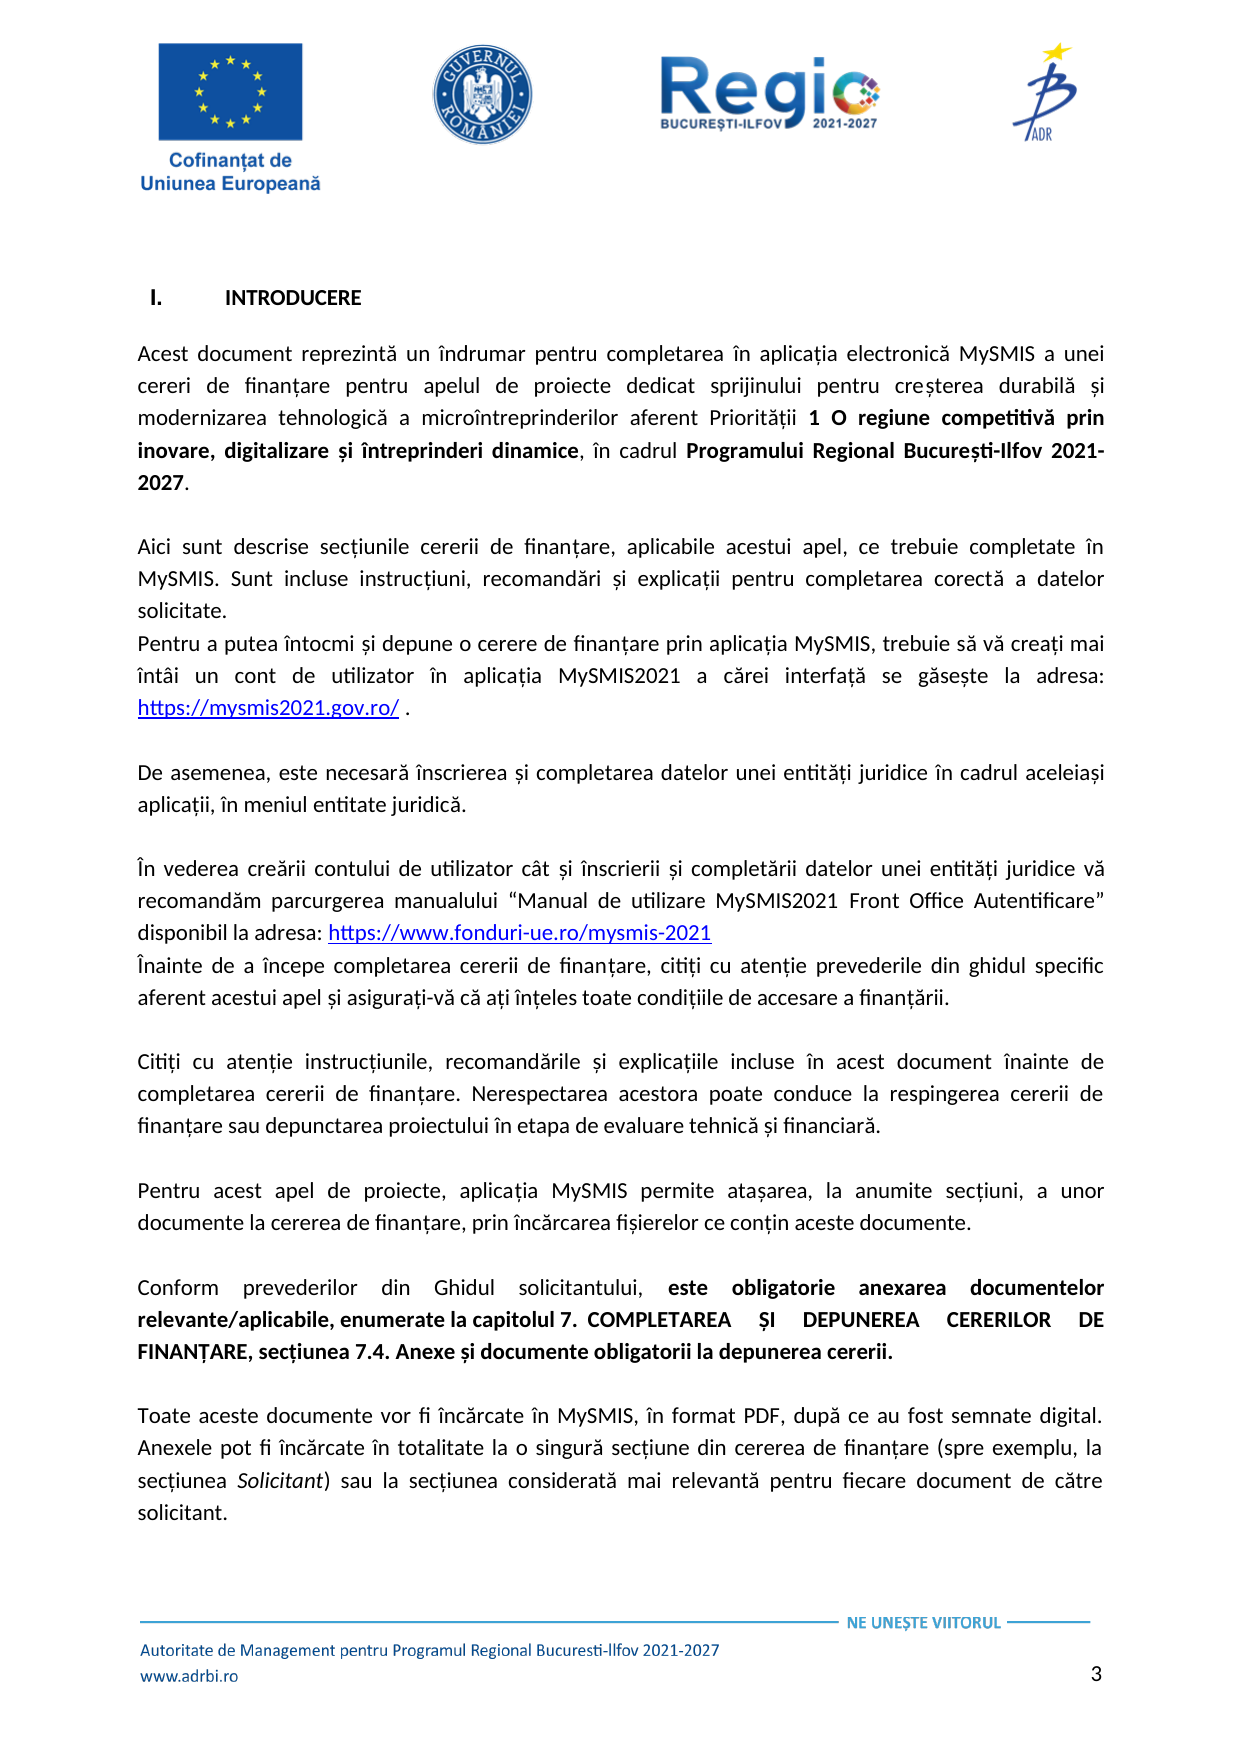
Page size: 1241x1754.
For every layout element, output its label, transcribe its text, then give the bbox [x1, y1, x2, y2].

text Pentru acest apel de proiecte, aplicația MySMIS permite atașarea, la anumite secțiuni, a unor documente la cererea de finanțare, prin încărcarea fișierelor ce conțin aceste documente. [137, 1176, 1105, 1236]
text Pentru a putea întocmi și depune o cerere de finanțare prin aplicația MySMIS, trebuie să vă creați mai întâi un cont de utilizator în aplicația MySMIS2021 a cărei interfață se găsește la adresa: https://mysmis2021.gov.ro/ . [137, 629, 1105, 721]
text Aici sunt descrise secțiunile cererii de finanțare, aplicabile acestui apel, ce trebuie completate în MySMIS. Sunt incluse instrucțiuni, recomandări și explicații pentru completarea corectă a datelor solicitate. [137, 532, 1105, 625]
picture [137, 42, 1079, 194]
text În vederea creării contului de utilizator cât și înscrierii și completării datelor unei entități juridice vă recomandăm parcurgerea manualului “Manual de utilizare MySMIS2021 Front Office Autentificare” disponibil la adresa: https://www.fonduri-ue.ro/mysmis-2021 [137, 854, 1105, 947]
text Toate aceste documente vor fi încărcate în MySMIS, în format PDF, după ce au fost semnate digital. Anexele pot fi încărcate în totalitate la o singură secțiune din cererea de finanțare (spre exemplu, la secțiunea Solicitant) sau la secțiunea considerată mai relevantă pentru fiecare document de către solicitant. [137, 1401, 1105, 1526]
picture [140, 1617, 1091, 1682]
text Înainte de a începe completarea cererii de finanțare, citiți cu atenție prevederile din ghidul specific aferent acestui apel și asigurați-vă că ați înțeles toate condițiile de accesare a finanțării. [137, 951, 1105, 1011]
text De asemenea, este necesară înscrierea și completarea datelor unei entități juridice în cadrul aceleiași aplicații, în meniul entitate juridică. [137, 758, 1105, 818]
text Acest document reprezintă un îndrumar pentru completarea în aplicația electronică MySMIS a unei cereri de finanțare pentru apelul de proiecte dedicat sprijinului pentru creșterea durabilă și modernizarea tehnologică a microîntreprinderilor aferent Priorității 1 O regiune competitivă prin inovare, digitalizare și întreprinderi dinamice, în cadrul Programului Regional București-Ilfov 2021-2027. [137, 339, 1105, 496]
text Conform prevederilor din Ghidul solicitantului, este obligatorie anexarea documentelor relevante/aplicabile, enumerate la capitolul 7. COMPLETAREA ȘI DEPUNEREA CERERILOR DE FINANȚARE, secțiunea 7.4. Anexe și documente obligatorii la depunerea cererii. [137, 1273, 1105, 1365]
text Citiți cu atenție instrucțiunile, recomandările și explicațiile incluse în acest document înainte de completarea cererii de finanțare. Nerespectarea acestora poate conduce la respingerea cererii de finanțare sau depunctarea proiectului în etapa de evaluare tehnică și financiară. [137, 1047, 1105, 1140]
subtitle INTRODUCERE [150, 283, 1105, 311]
